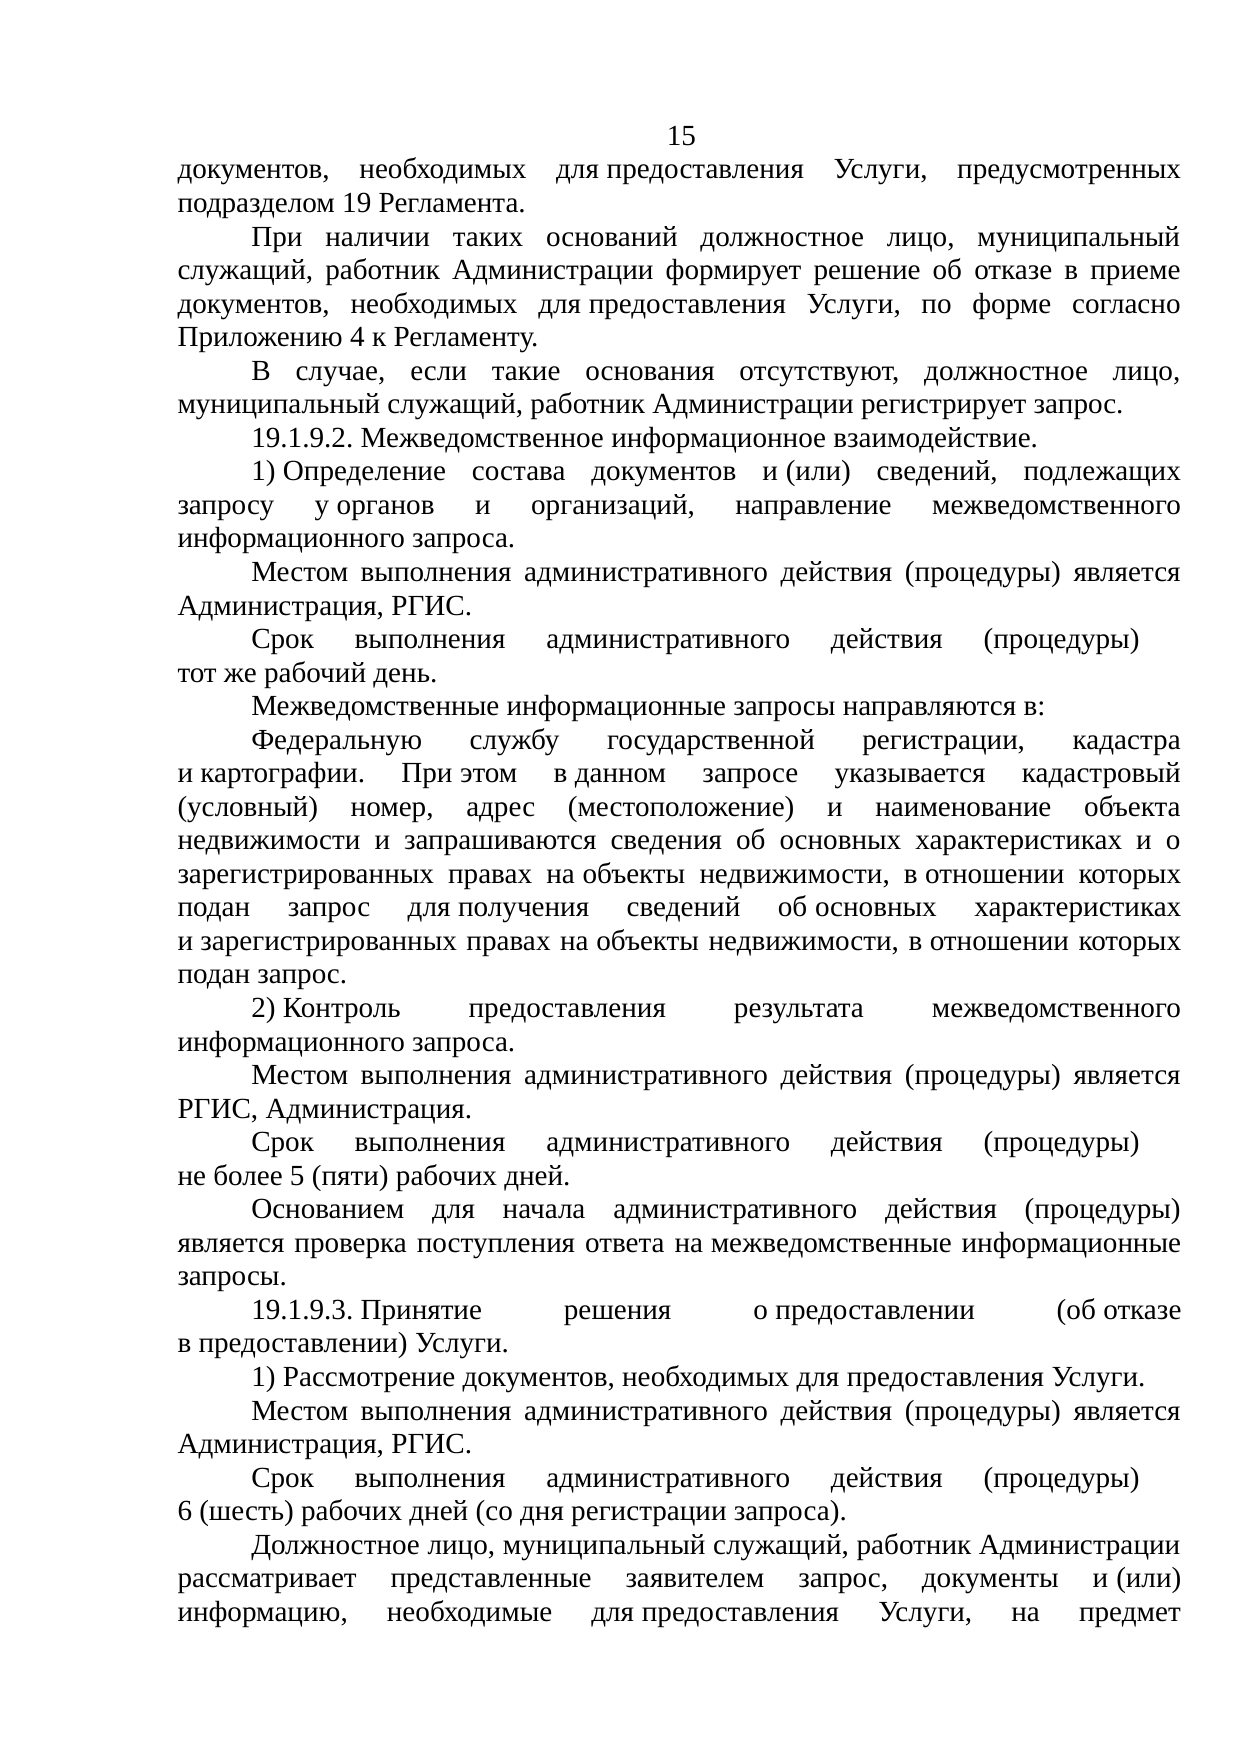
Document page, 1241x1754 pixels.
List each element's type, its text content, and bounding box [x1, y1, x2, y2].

text Местом выполнения административного действия (процедуры) является Администрация, РГИС. [177, 554, 1181, 621]
text Срок выполнения административного действия (процедуры) тот же рабочий день. [177, 621, 1181, 688]
text Местом выполнения административного действия (процедуры) является Администрация, РГИС. [177, 1393, 1181, 1460]
text 2) Контроль предоставления результата межведомственного информационного запроса. [177, 990, 1181, 1057]
text 19.1.9.2. Межведомственное информационное взаимодействие. [177, 420, 1181, 453]
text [177, 1527, 1181, 1627]
text 1) Определение состава документов и (или) сведений, подлежащих запросу у органов и организаций, направление межведомственного информационного запроса. [177, 453, 1181, 554]
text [177, 152, 1181, 219]
text Федеральную службу государственной регистрации, кадастра и картографии. При этом в данном запросе указывается кадастровый (условный) номер, адрес (местоположение) и наименование объекта недвижимости и запрашиваются сведения об основных характеристиках и о зарегистрированных правах на объекты недвижимости, в отношении которых подан запрос для получения сведений об основных характеристиках и зарегистрированных правах на объекты недвижимости, в отношении которых подан запрос. [177, 722, 1181, 990]
text Основанием для начала административного действия (процедуры) является проверка поступления ответа на межведомственные информационные запросы. [177, 1191, 1181, 1292]
text При наличии таких оснований должностное лицо, муниципальный служащий, работник Администрации формирует решение об отказе в приеме документов, необходимых для предоставления Услуги, по форме согласно Приложению 4 к Регламенту. [177, 219, 1181, 353]
text 19.1.9.3. Принятие решения о предоставлении (об отказе в предоставлении) Услуги. [177, 1292, 1181, 1359]
text Межведомственные информационные запросы направляются в: [177, 688, 1181, 722]
text В случае, если такие основания отсутствуют, должностное лицо, муниципальный служащий, работник Администрации регистрирует запрос. [177, 353, 1181, 420]
text Срок выполнения административного действия (процедуры) не более 5 (пяти) рабочих дней. [177, 1124, 1181, 1191]
text Срок выполнения административного действия (процедуры) 6 (шесть) рабочих дней (со дня регистрации запроса). [177, 1460, 1181, 1527]
text Местом выполнения административного действия (процедуры) является РГИС, Администрация. [177, 1057, 1181, 1124]
text 1) Рассмотрение документов, необходимых для предоставления Услуги. [177, 1359, 1181, 1393]
